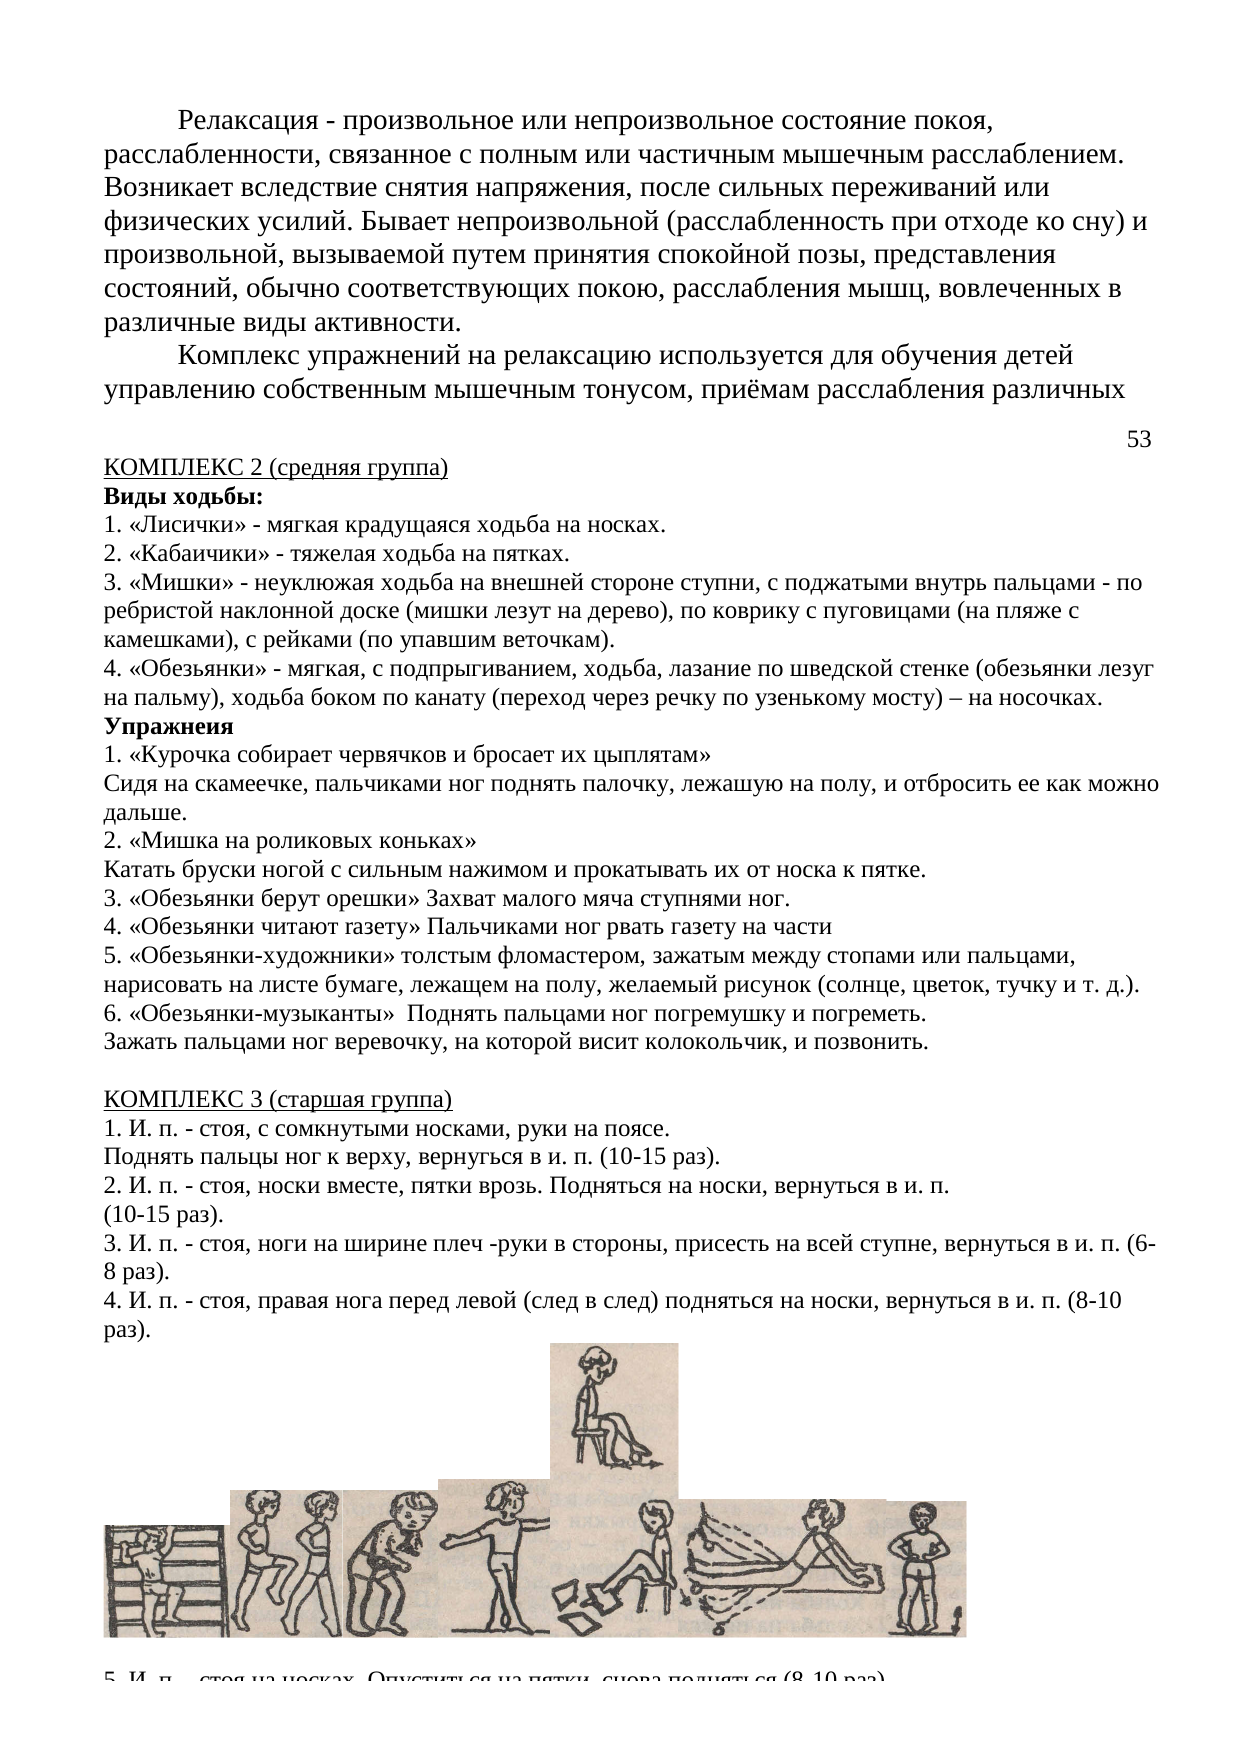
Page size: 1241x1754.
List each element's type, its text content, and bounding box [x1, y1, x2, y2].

text Релаксация - произвольное или непроизвольное состояние покоя, расслабленности, связанное с полным или частичным мышечным расслаблением. Возникает вследствие снятия напряжения, после сильных переживаний или физических усилий. Бывает непроизвольной (расслабленность при отходе ко сну) и произвольной, вызываемой путем принятия спокойной позы, представления состояний, обычно соответствующих покою, расслабления мышц, вовлеченных в различные виды активности. [103, 102, 1152, 337]
text Комплекс упражнений на релаксацию используется для обучения детей управлению собственным мышечным тонусом, приёмам расслабления различных групп мышц. На логопедических занятиях можно использовать релаксационные упражнения по ходу занятия, если у детей возникло двигательное напряжение или беспокойство. Упражнения проводятся под музыку. Умение расслабиться помогает одним детям снять напряжение, другим – сконцентрировать внимание, снять возбуждение, расслабить мышцы, что необходимо для исправления речи. [103, 337, 1152, 404]
